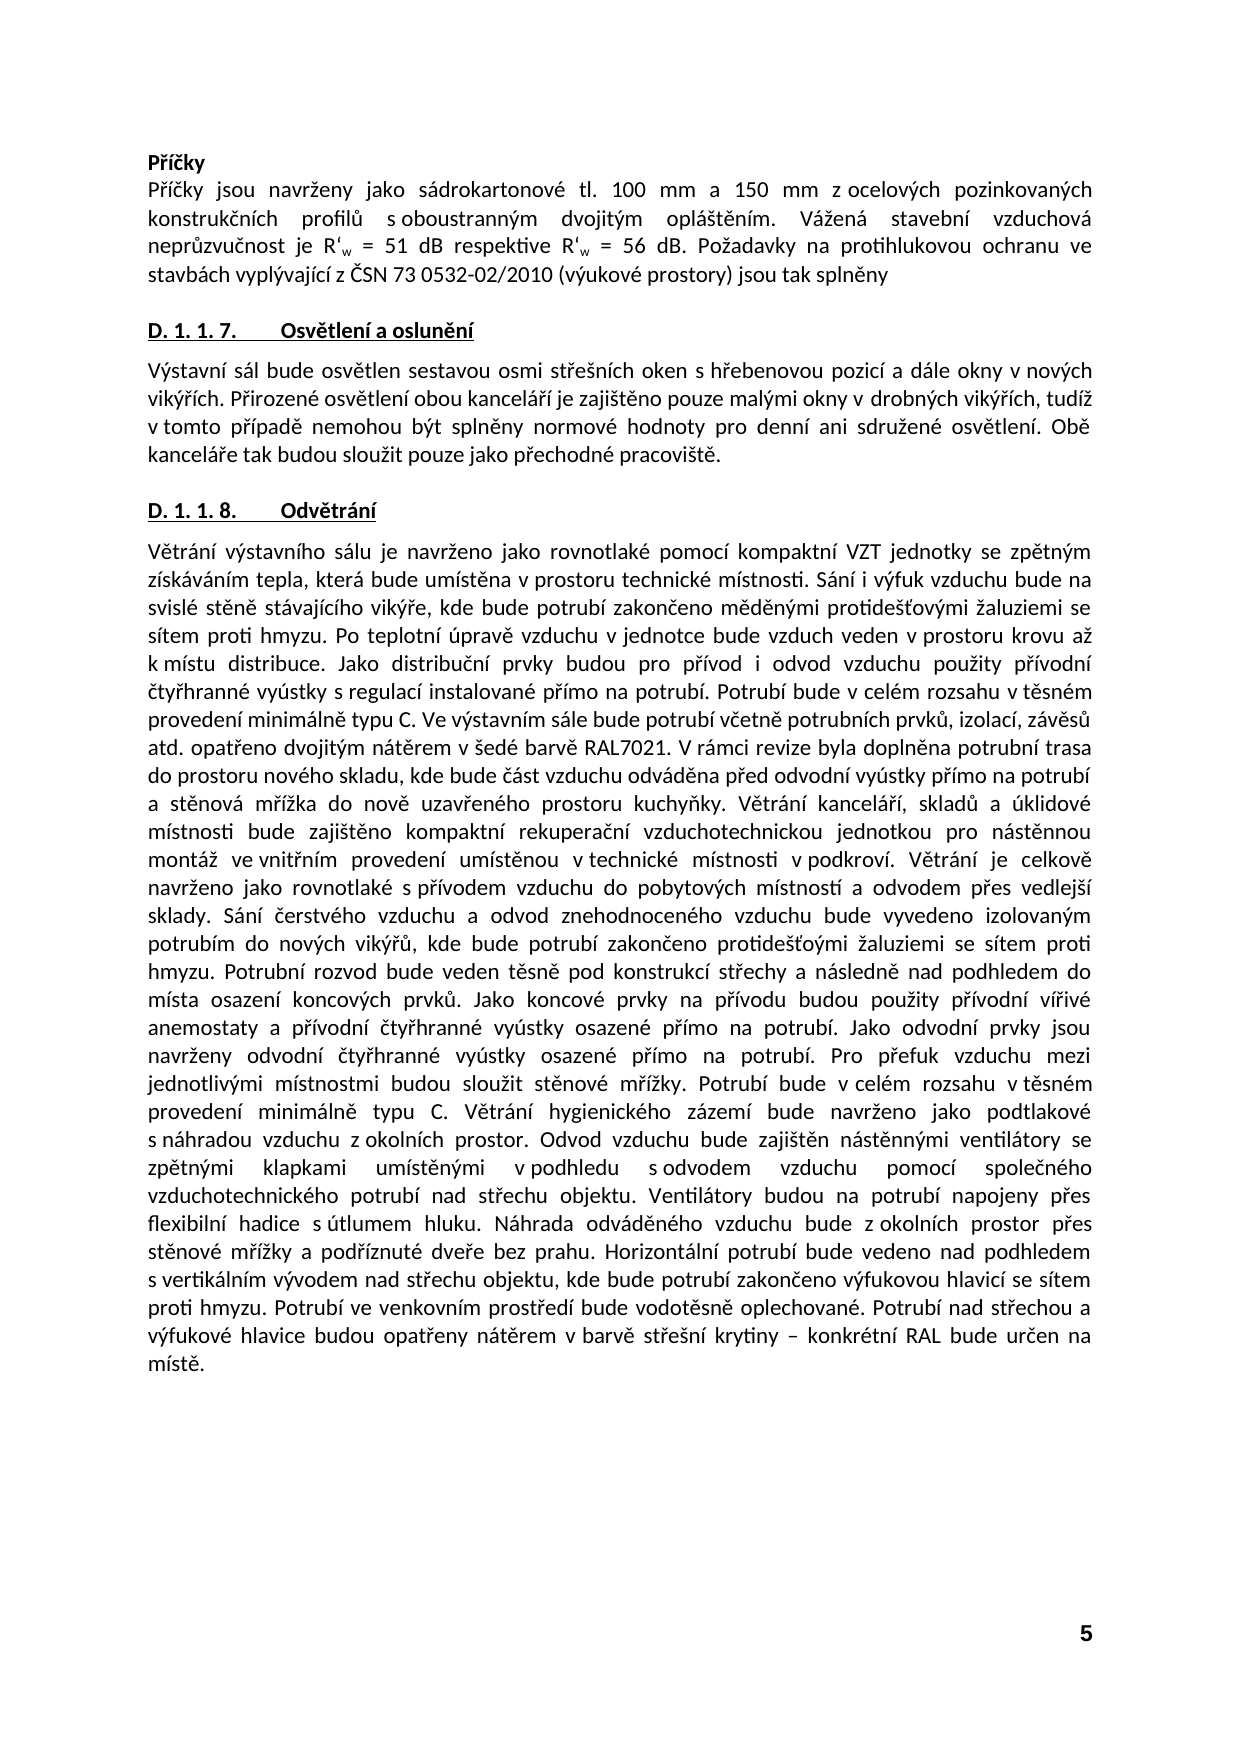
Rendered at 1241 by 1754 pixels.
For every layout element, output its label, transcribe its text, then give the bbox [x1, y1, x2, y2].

text Příčky jsou navrženy jako sádrokartonové tl. 100 mm a 150 mm z ocelových pozinkovaných konstrukčních profilů s oboustranným dvojitým opláštěním. Vážená stavební vzduchová neprůzvučnost je R‘w = 51 dB respektive R‘w = 56 dB. Požadavky na protihlukovou ochranu ve stavbách vyplývající z ČSN 73 0532-02/2010 (výukové prostory) jsou tak splněny [148, 176, 1093, 288]
text D. 1. 1. 7. Osvětlení a oslunění [148, 316, 1093, 344]
text D. 1. 1. 8. Odvětrání [148, 496, 1093, 524]
text Výstavní sál bude osvětlen sestavou osmi střešních oken s hřebenovou pozicí a dále okny v nových vikýřích. Přirozené osvětlení obou kanceláří je zajištěno pouze malými okny v drobných vikýřích, tudíž v tomto případě nemohou být splněny normové hodnoty pro denní ani sdružené osvětlení. Obě kanceláře tak budou sloužit pouze jako přechodné pracoviště. [148, 356, 1093, 468]
text Větrání výstavního sálu je navrženo jako rovnotlaké pomocí kompaktní VZT jednotky se zpětným získáváním tepla, která bude umístěna v prostoru technické místnosti. Sání i výfuk vzduchu bude na svislé stěně stávajícího vikýře, kde bude potrubí zakončeno měděnými protidešťovými žaluziemi se sítem proti hmyzu. Po teplotní úpravě vzduchu v jednotce bude vzduch veden v prostoru krovu až k místu distribuce. Jako distribuční prvky budou pro přívod i odvod vzduchu použity přívodní čtyřhranné vyústky s regulací instalované přímo na potrubí. Potrubí bude v celém rozsahu v těsném provedení minimálně typu C. Ve výstavním sále bude potrubí včetně potrubních prvků, izolací, závěsů atd. opatřeno dvojitým nátěrem v šedé barvě RAL7021. V rámci revize byla doplněna potrubní trasa do prostoru nového skladu, kde bude část vzduchu odváděna před odvodní vyústky přímo na potrubí a stěnová mřížka do nově uzavřeného prostoru kuchyňky. Větrání kanceláří, skladů a úklidové místnosti bude zajištěno kompaktní rekuperační vzduchotechnickou jednotkou pro nástěnnou montáž ve vnitřním provedení umístěnou v technické místnosti v podkroví. Větrání je celkově navrženo jako rovnotlaké s přívodem vzduchu do pobytových místností a odvodem přes vedlejší sklady. Sání čerstvého vzduchu a odvod znehodnoceného vzduchu bude vyvedeno izolovaným potrubím do nových vikýřů, kde bude potrubí zakončeno protidešťoými žaluziemi se sítem proti hmyzu. Potrubní rozvod bude veden těsně pod konstrukcí střechy a následně nad podhledem do místa osazení koncových prvků. Jako koncové prvky na přívodu budou použity přívodní vířivé anemostaty a přívodní čtyřhranné vyústky osazené přímo na potrubí. Jako odvodní prvky jsou navrženy odvodní čtyřhranné vyústky osazené přímo na potrubí. Pro přefuk vzduchu mezi jednotlivými místnostmi budou sloužit stěnové mřížky. Potrubí bude v celém rozsahu v těsném provedení minimálně typu C. Větrání hygienického zázemí bude navrženo jako podtlakové s náhradou vzduchu z okolních prostor. Odvod vzduchu bude zajištěn nástěnnými ventilátory se zpětnými klapkami umístěnými v podhledu s odvodem vzduchu pomocí společného vzduchotechnického potrubí nad střechu objektu. Ventilátory budou na potrubí napojeny přes flexibilní hadice s útlumem hluku. Náhrada odváděného vzduchu bude z okolních prostor přes stěnové mřížky a podříznuté dveře bez prahu. Horizontální potrubí bude vedeno nad podhledem s vertikálním vývodem nad střechu objektu, kde bude potrubí zakončeno výfukovou hlavicí se sítem proti hmyzu. Potrubí ve venkovním prostředí bude vodotěsně oplechované. Potrubí nad střechou a výfukové hlavice budou opatřeny nátěrem v barvě střešní krytiny – konkrétní RAL bude určen na místě. [148, 537, 1093, 1377]
text Příčky [148, 148, 1093, 176]
